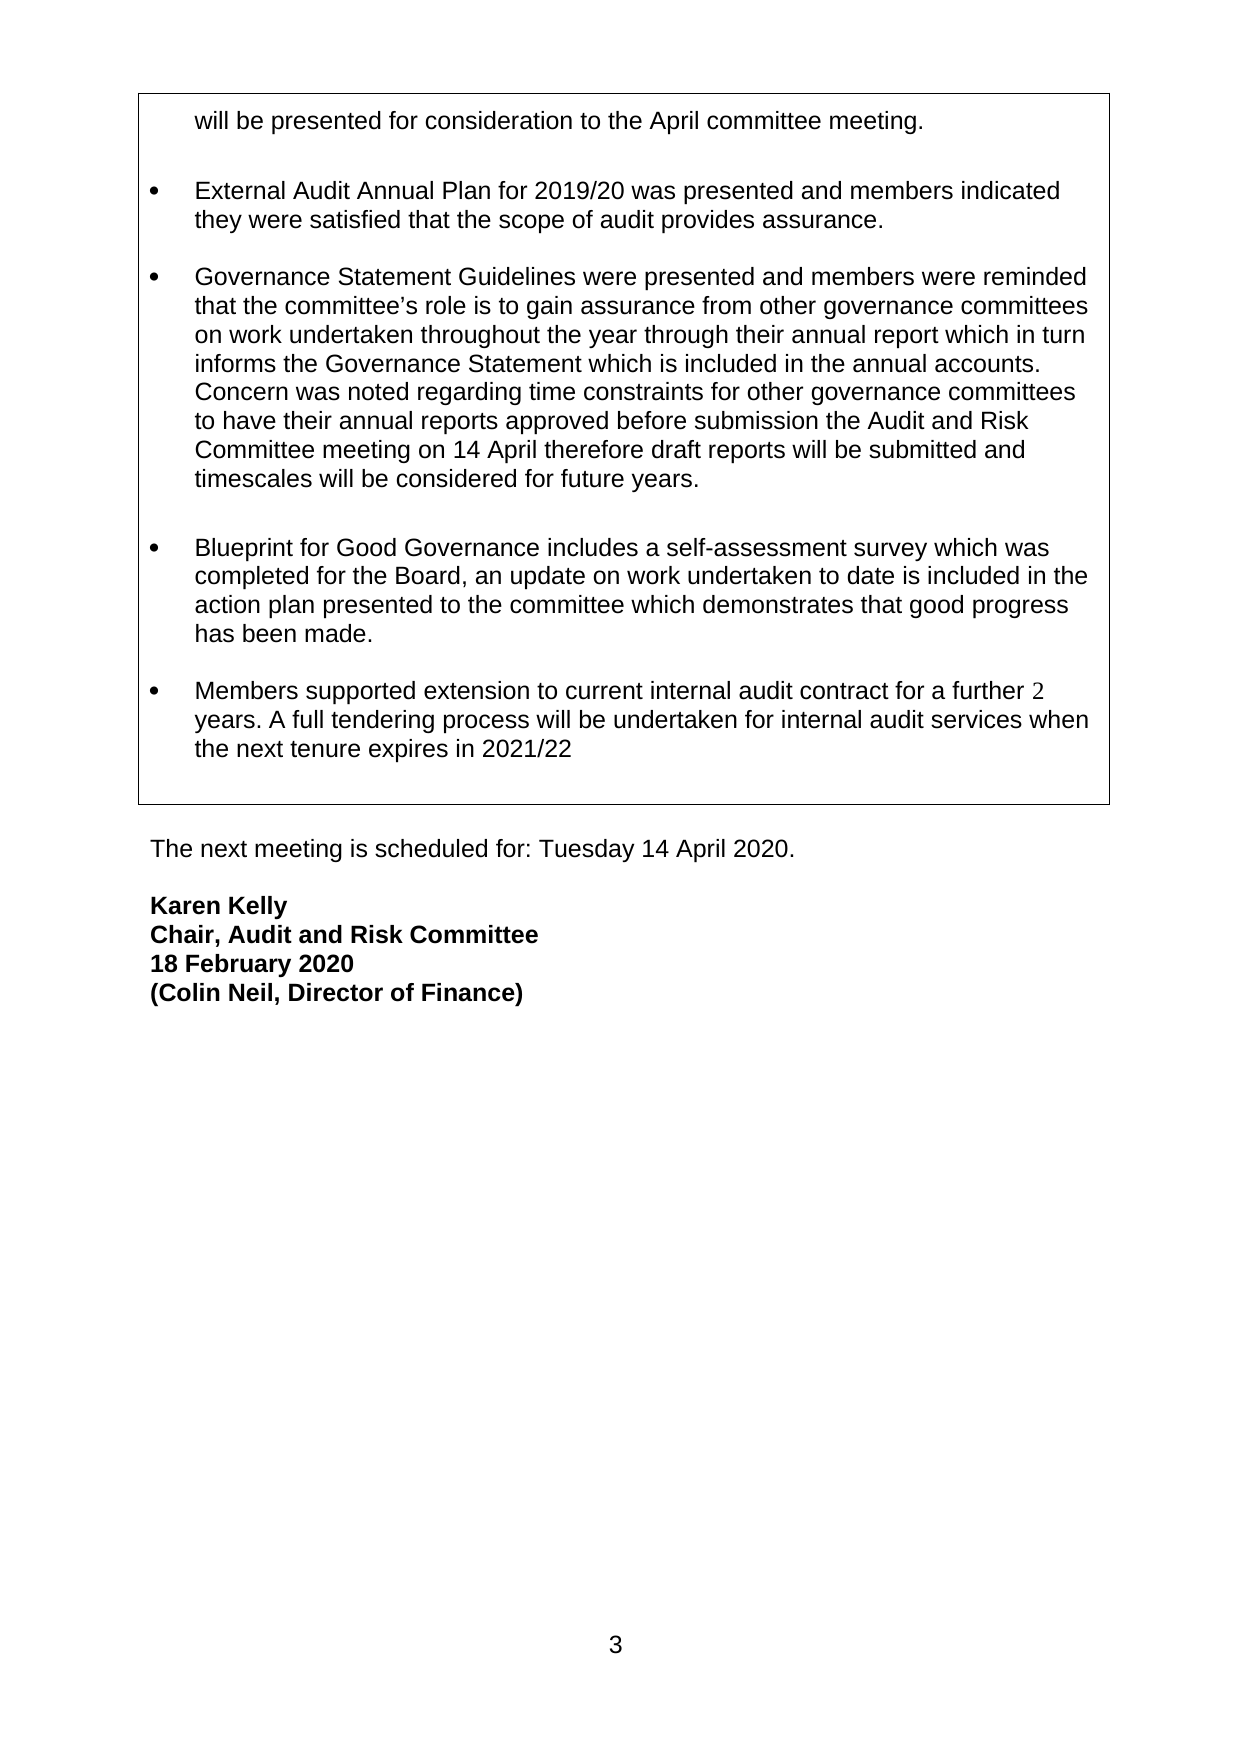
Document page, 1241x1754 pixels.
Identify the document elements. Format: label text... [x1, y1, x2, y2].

text Karen Kelly [150, 891, 1137, 920]
text (Colin Neil, Director of Finance) [150, 977, 1137, 1006]
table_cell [139, 94, 1109, 804]
text Chair, Audit and Risk Committee [150, 920, 1137, 949]
text The next meeting is scheduled for: Tuesday 14 April 2020. [150, 834, 1137, 862]
text 18 February 2020 [150, 949, 1137, 977]
